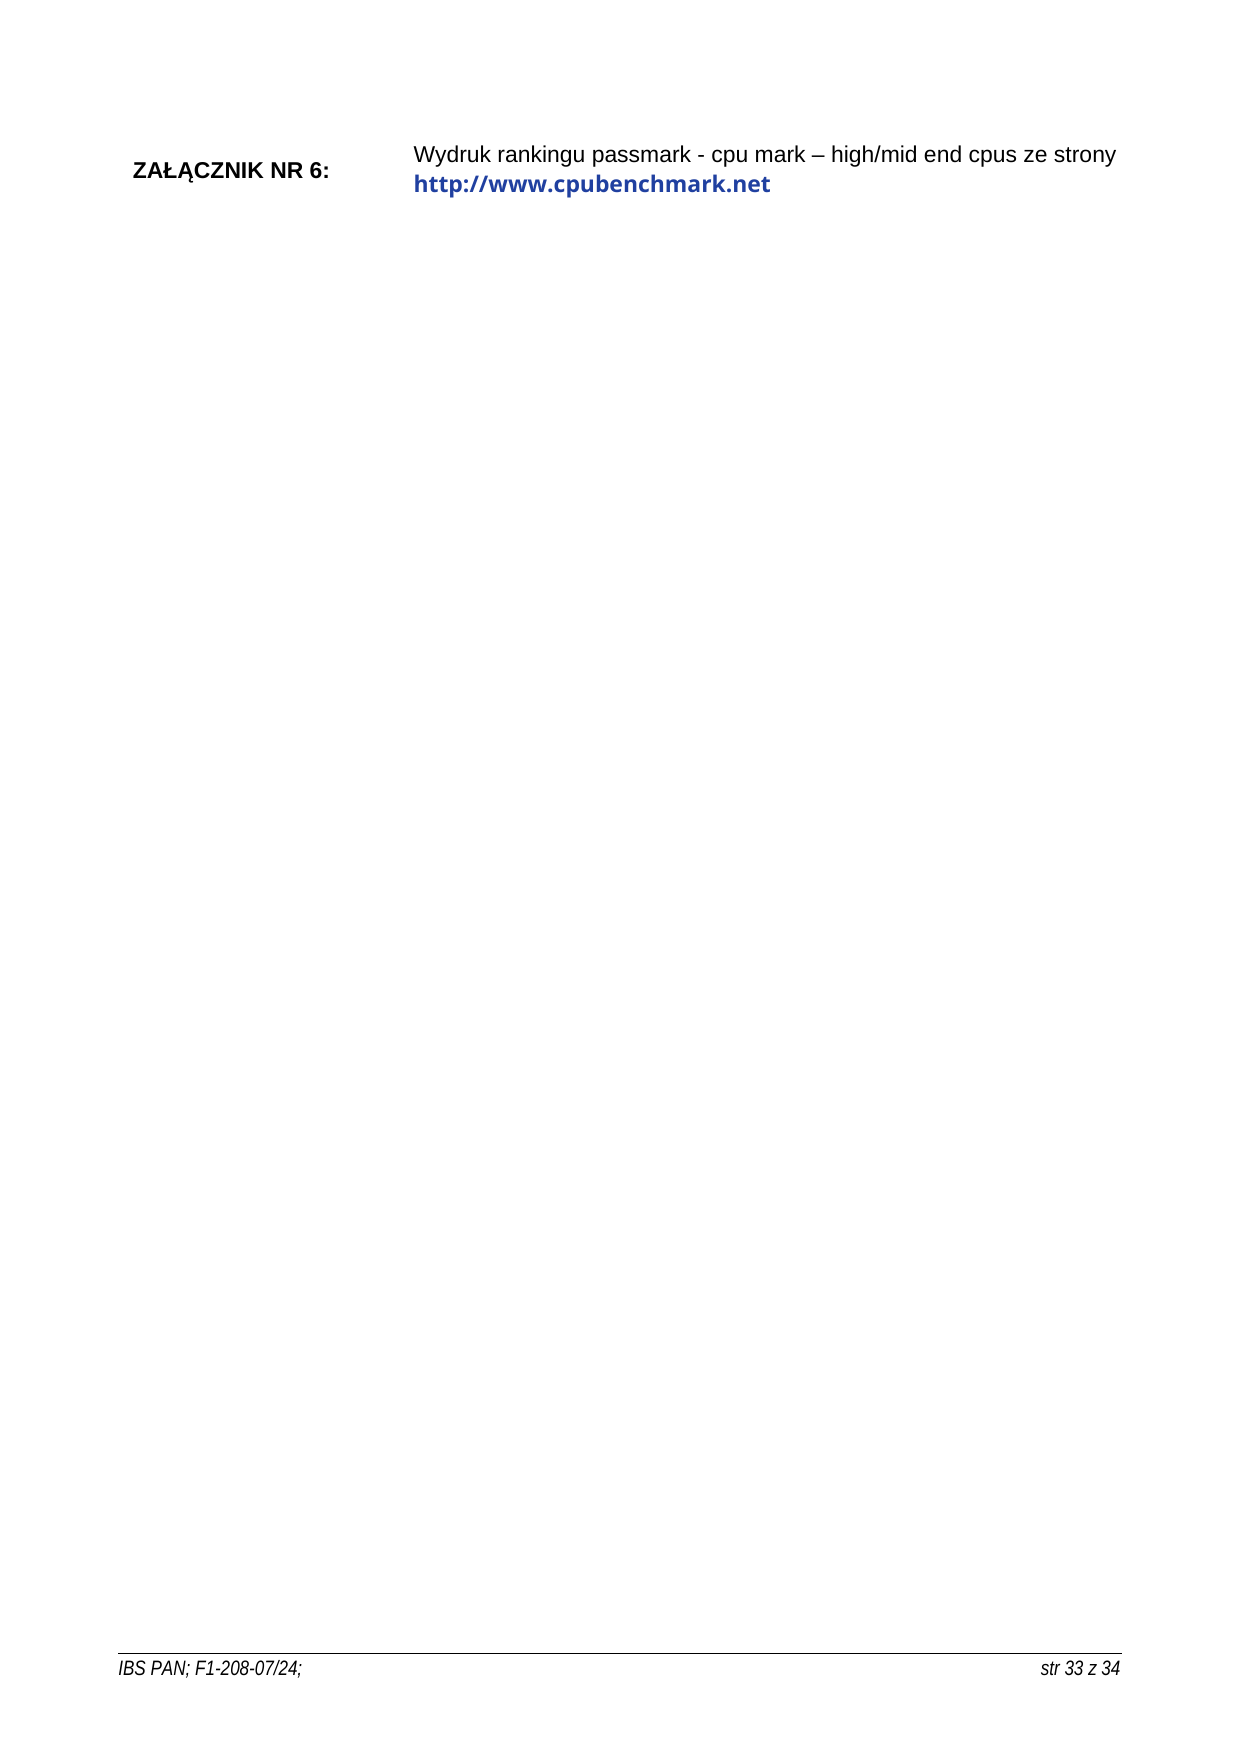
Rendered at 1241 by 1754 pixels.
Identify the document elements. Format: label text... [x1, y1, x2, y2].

table_header ZAŁĄCZNIK NR 6: [125, 141, 406, 199]
table_header Wydruk rankingu passmark - cpu mark – high/mid end cpus ze strony http://www.cpubenchmark.net [406, 141, 1144, 199]
